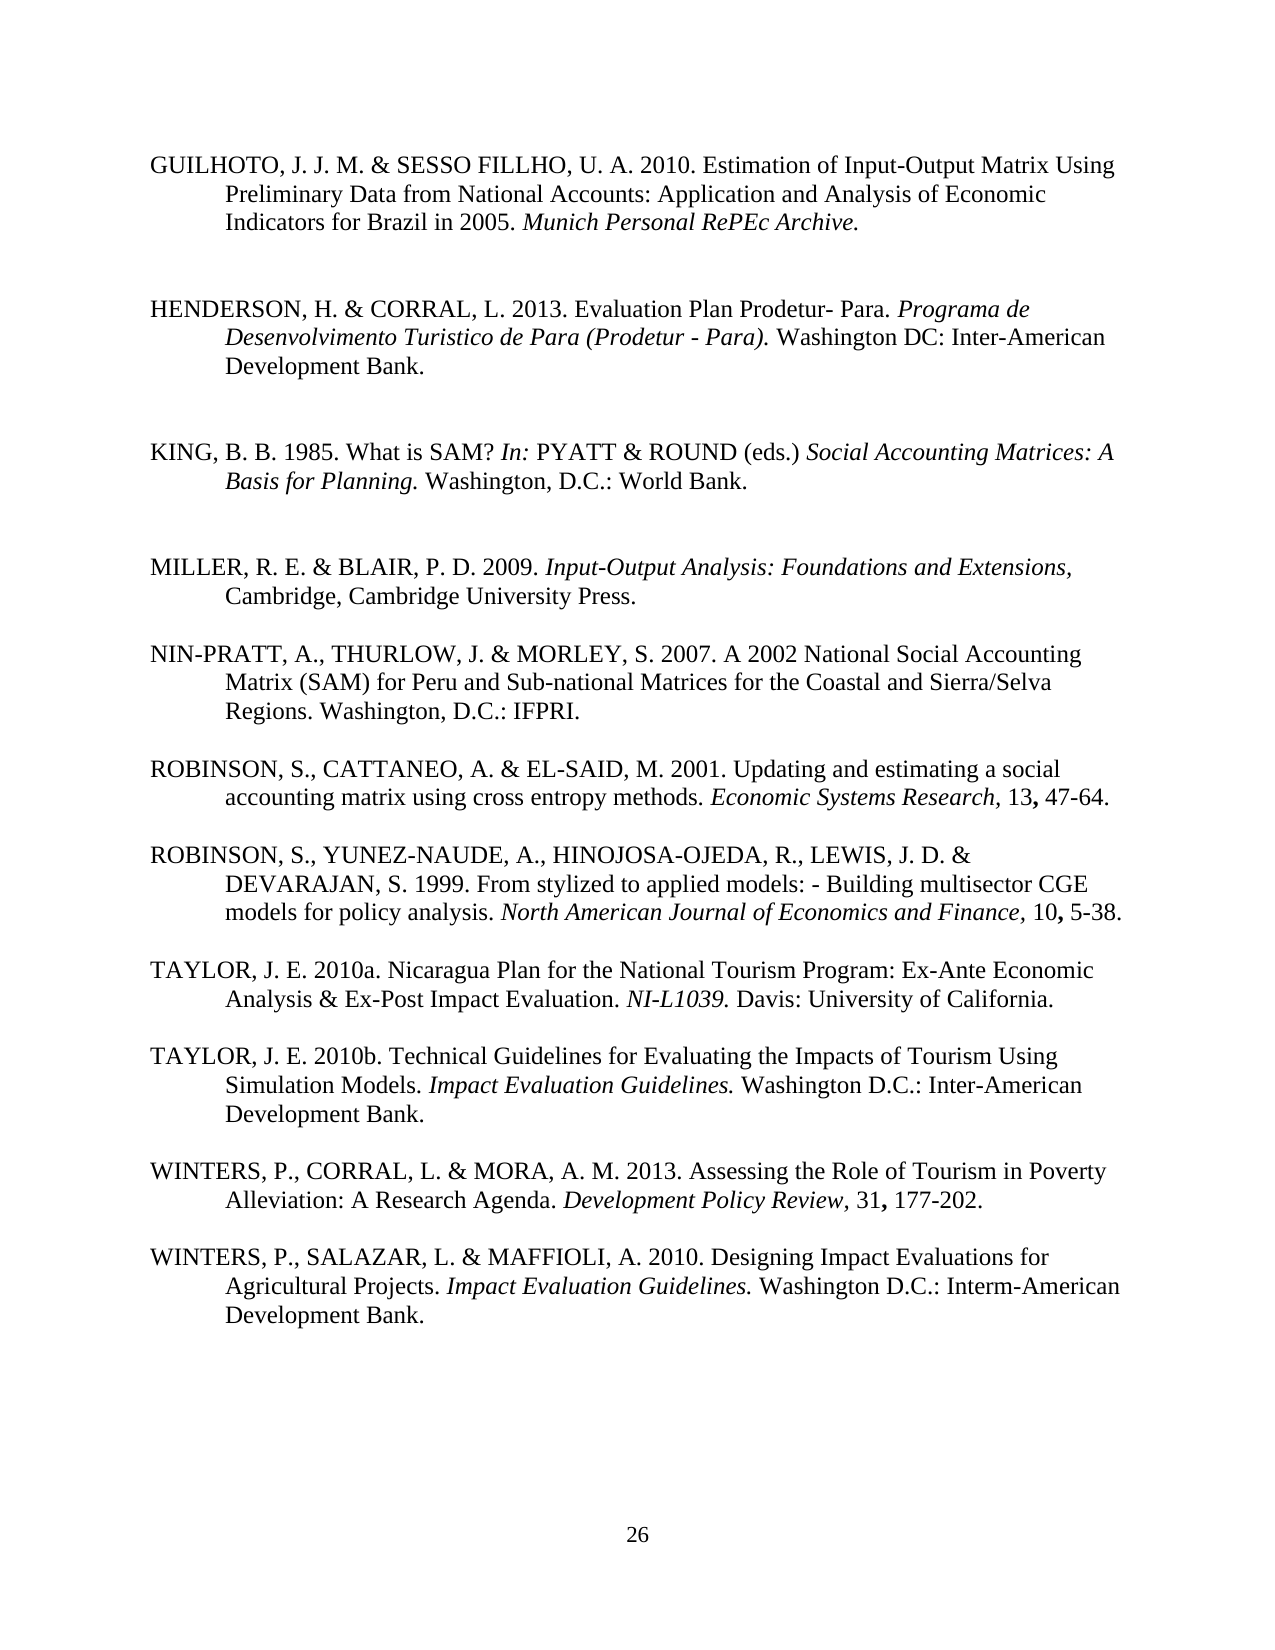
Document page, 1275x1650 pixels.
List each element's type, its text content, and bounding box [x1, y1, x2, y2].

text KING, B. B. 1985. What is SAM? In: PYATT & ROUND (eds.) Social Accounting Matrices: A Basis for Planning. Washington, D.C.: World Bank. [150, 437, 1125, 495]
text TAYLOR, J. E. 2010b. Technical Guidelines for Evaluating the Impacts of Tourism Using Simulation Models. Impact Evaluation Guidelines. Washington D.C.: Inter-American Development Bank. [150, 1041, 1125, 1127]
text WINTERS, P., CORRAL, L. & MORA, A. M. 2013. Assessing the Role of Tourism in Poverty Alleviation: A Research Agenda. Development Policy Review, 31, 177-202. [150, 1156, 1125, 1214]
text ROBINSON, S., CATTANEO, A. & EL-SAID, M. 2001. Updating and estimating a social accounting matrix using cross entropy methods. Economic Systems Research, 13, 47-64. [150, 754, 1125, 811]
text WINTERS, P., SALAZAR, L. & MAFFIOLI, A. 2010. Designing Impact Evaluations for Agricultural Projects. Impact Evaluation Guidelines. Washington D.C.: Interm-American Development Bank. [150, 1242, 1125, 1329]
text ROBINSON, S., YUNEZ-NAUDE, A., HINOJOSA-OJEDA, R., LEWIS, J. D. & DEVARAJAN, S. 1999. From stylized to applied models: - Building multisector CGE models for policy analysis. North American Journal of Economics and Finance, 10, 5-38. [150, 840, 1125, 926]
text NIN-PRATT, A., THURLOW, J. & MORLEY, S. 2007. A 2002 National Social Accounting Matrix (SAM) for Peru and Sub-national Matrices for the Coastal and Sierra/Selva Regions. Washington, D.C.: IFPRI. [150, 639, 1125, 725]
text TAYLOR, J. E. 2010a. Nicaragua Plan for the National Tourism Program: Ex-Ante Economic Analysis & Ex-Post Impact Evaluation. NI-L1039. Davis: University of California. [150, 955, 1125, 1012]
text MILLER, R. E. & BLAIR, P. D. 2009. Input-Output Analysis: Foundations and Extensions, Cambridge, Cambridge University Press. [150, 552, 1125, 610]
text HENDERSON, H. & CORRAL, L. 2013. Evaluation Plan Prodetur- Para. Programa de Desenvolvimento Turistico de Para (Prodetur - Para). Washington DC: Inter-American Development Bank. [150, 294, 1125, 380]
text GUILHOTO, J. J. M. & SESSO FILLHO, U. A. 2010. Estimation of Input-Output Matrix Using Preliminary Data from National Accounts: Application and Analysis of Economic Indicators for Brazil in 2005. Munich Personal RePEc Archive. [150, 150, 1125, 236]
